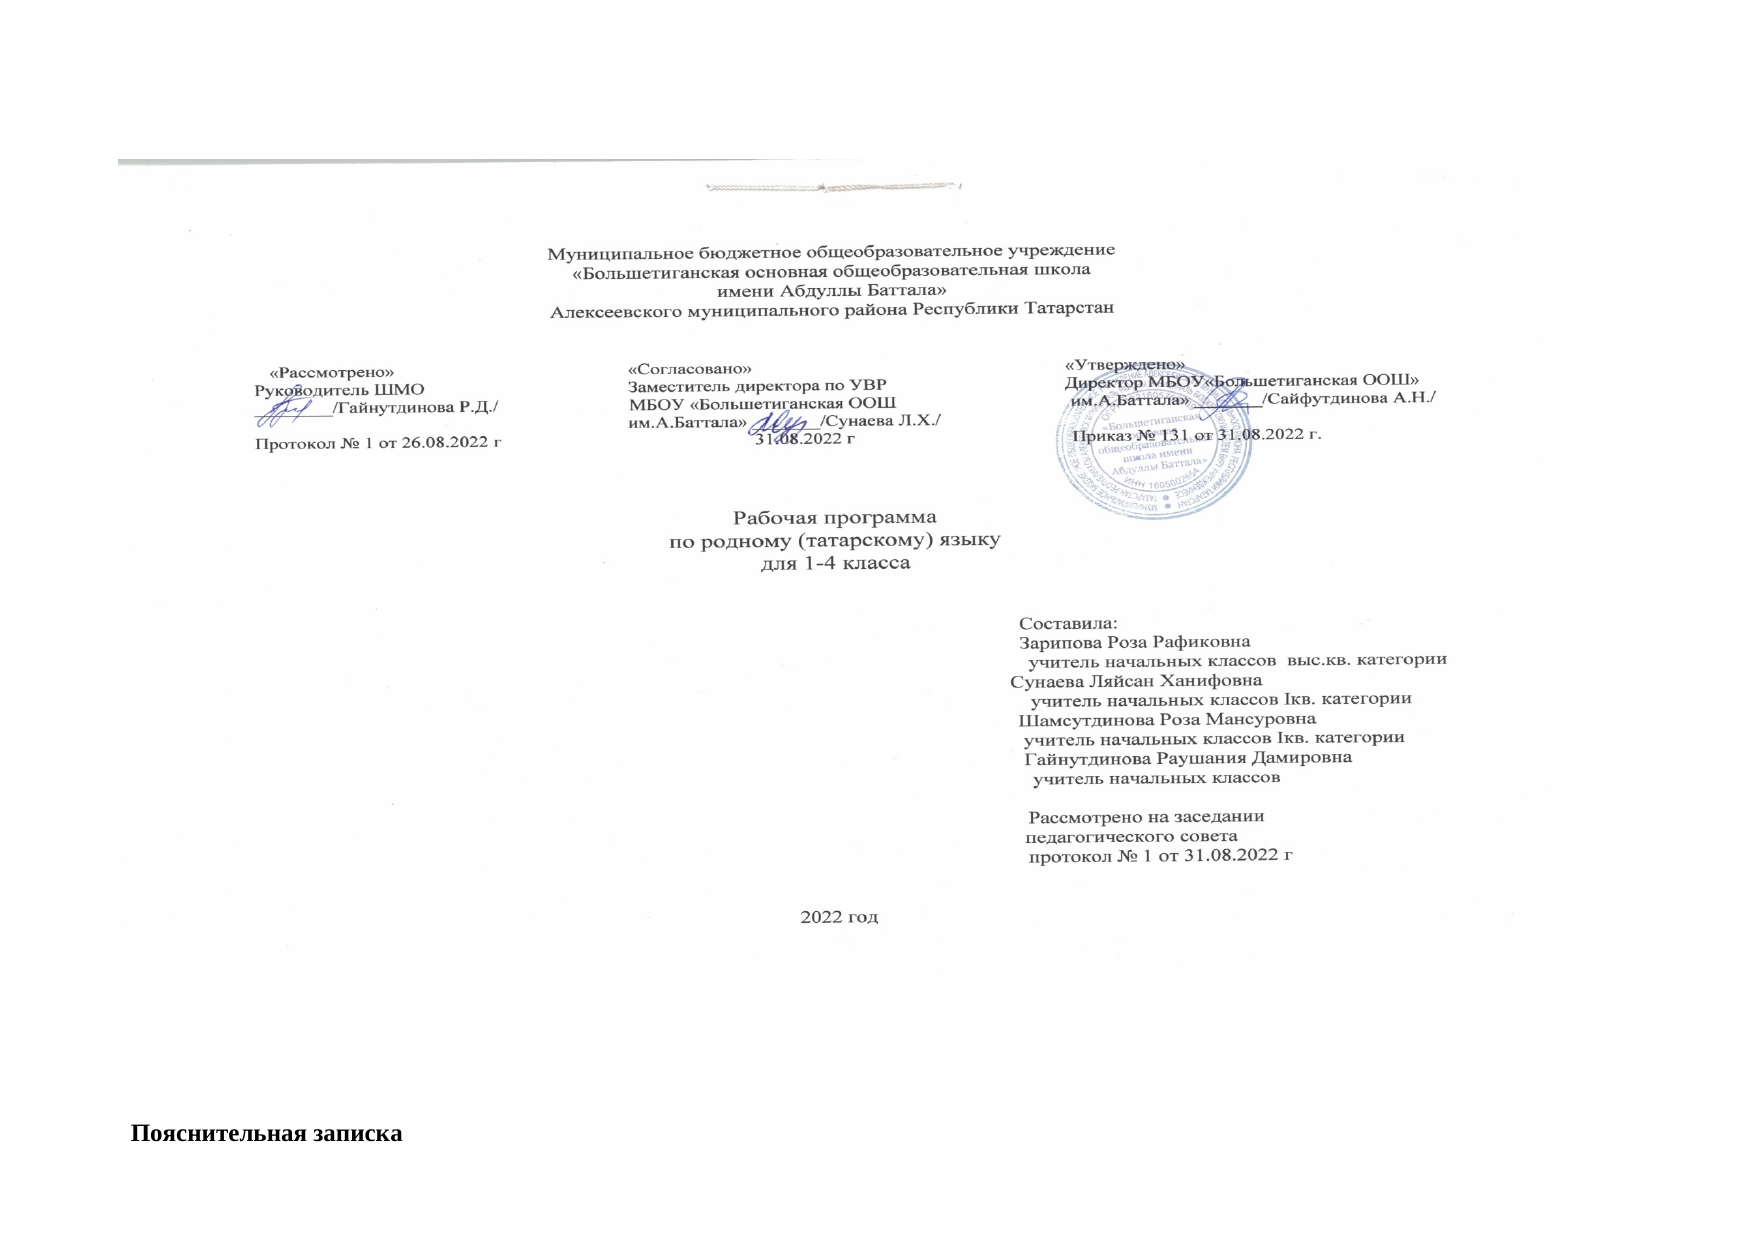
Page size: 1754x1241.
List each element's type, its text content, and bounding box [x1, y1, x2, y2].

picture [118, 159, 1569, 977]
text Пояснительная записка [118, 1118, 1635, 1147]
